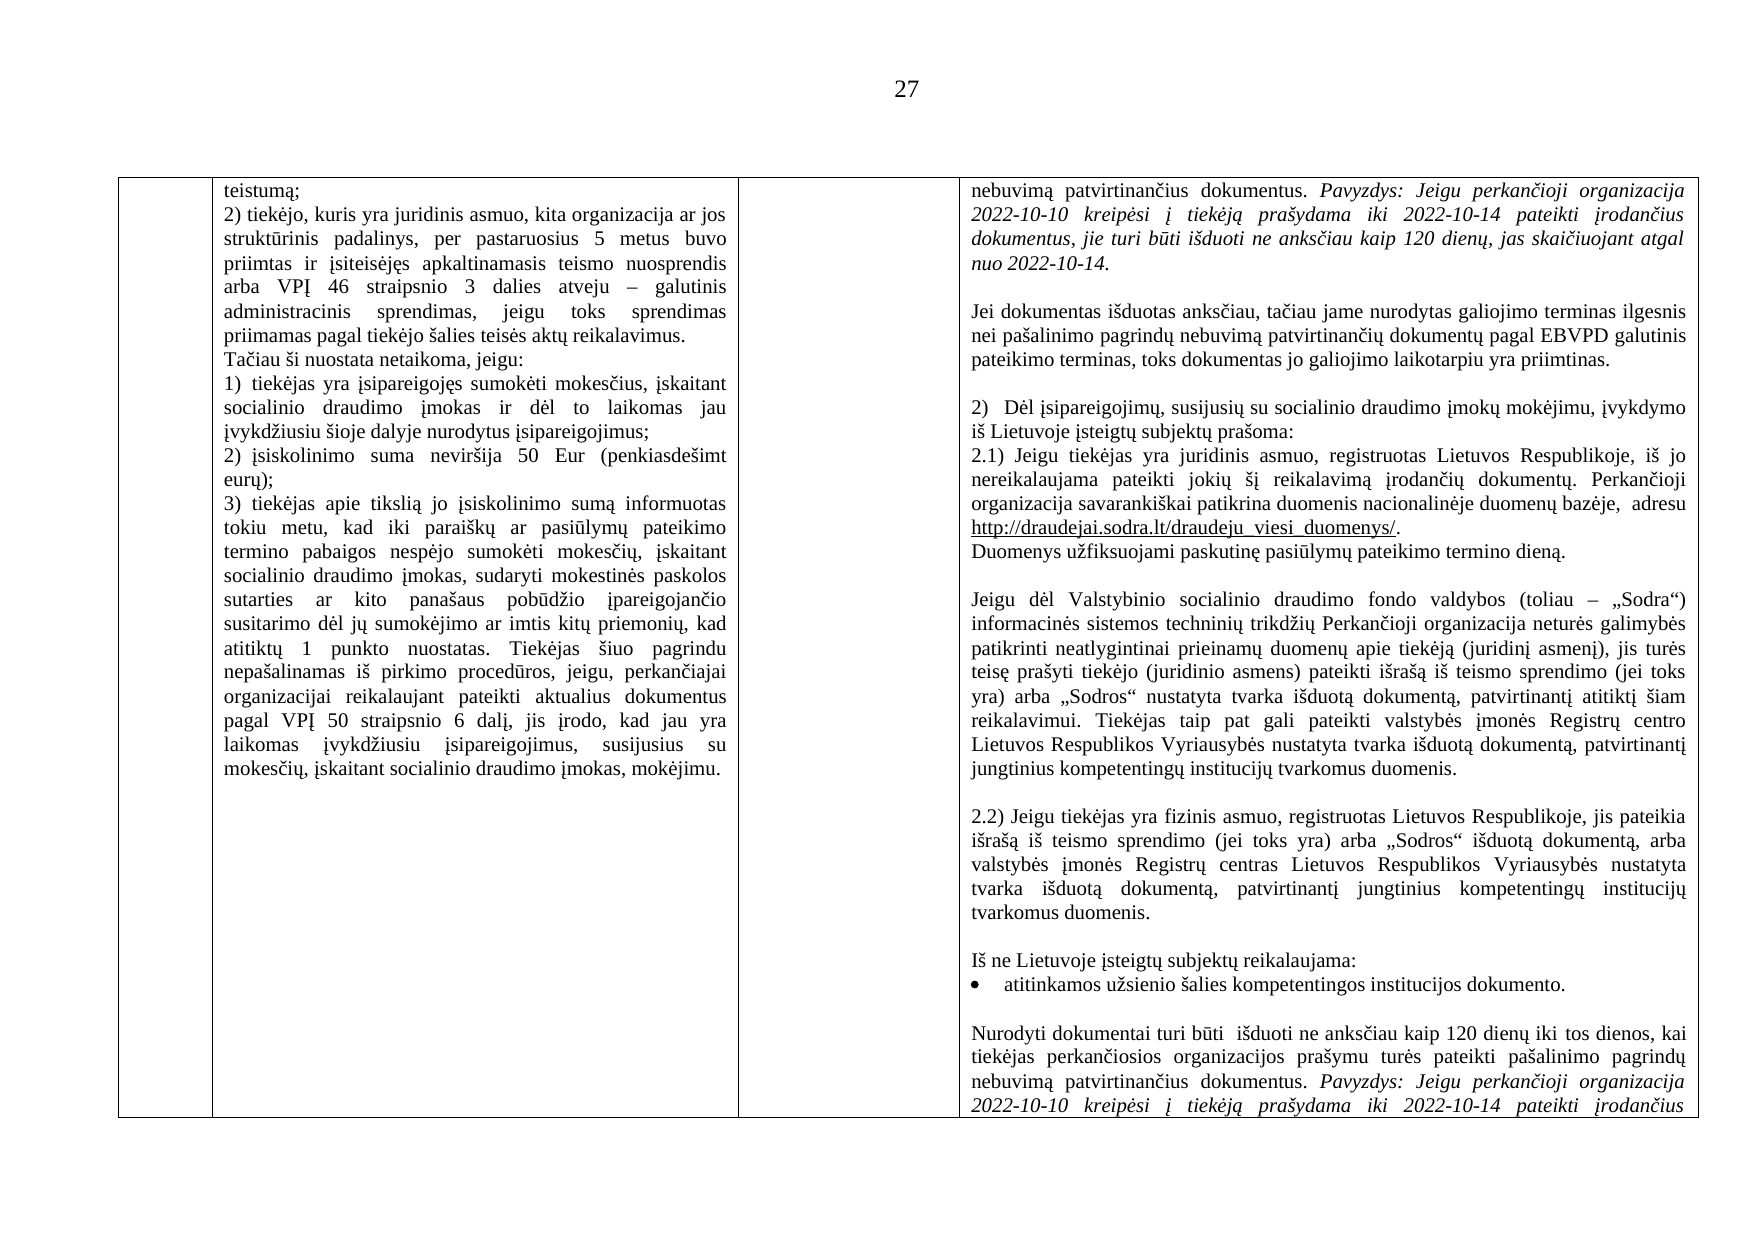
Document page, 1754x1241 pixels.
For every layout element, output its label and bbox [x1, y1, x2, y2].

table_cell [119, 178, 212, 1117]
table_cell [960, 178, 1698, 1117]
table_cell [739, 178, 959, 1117]
table_cell [213, 178, 738, 1117]
